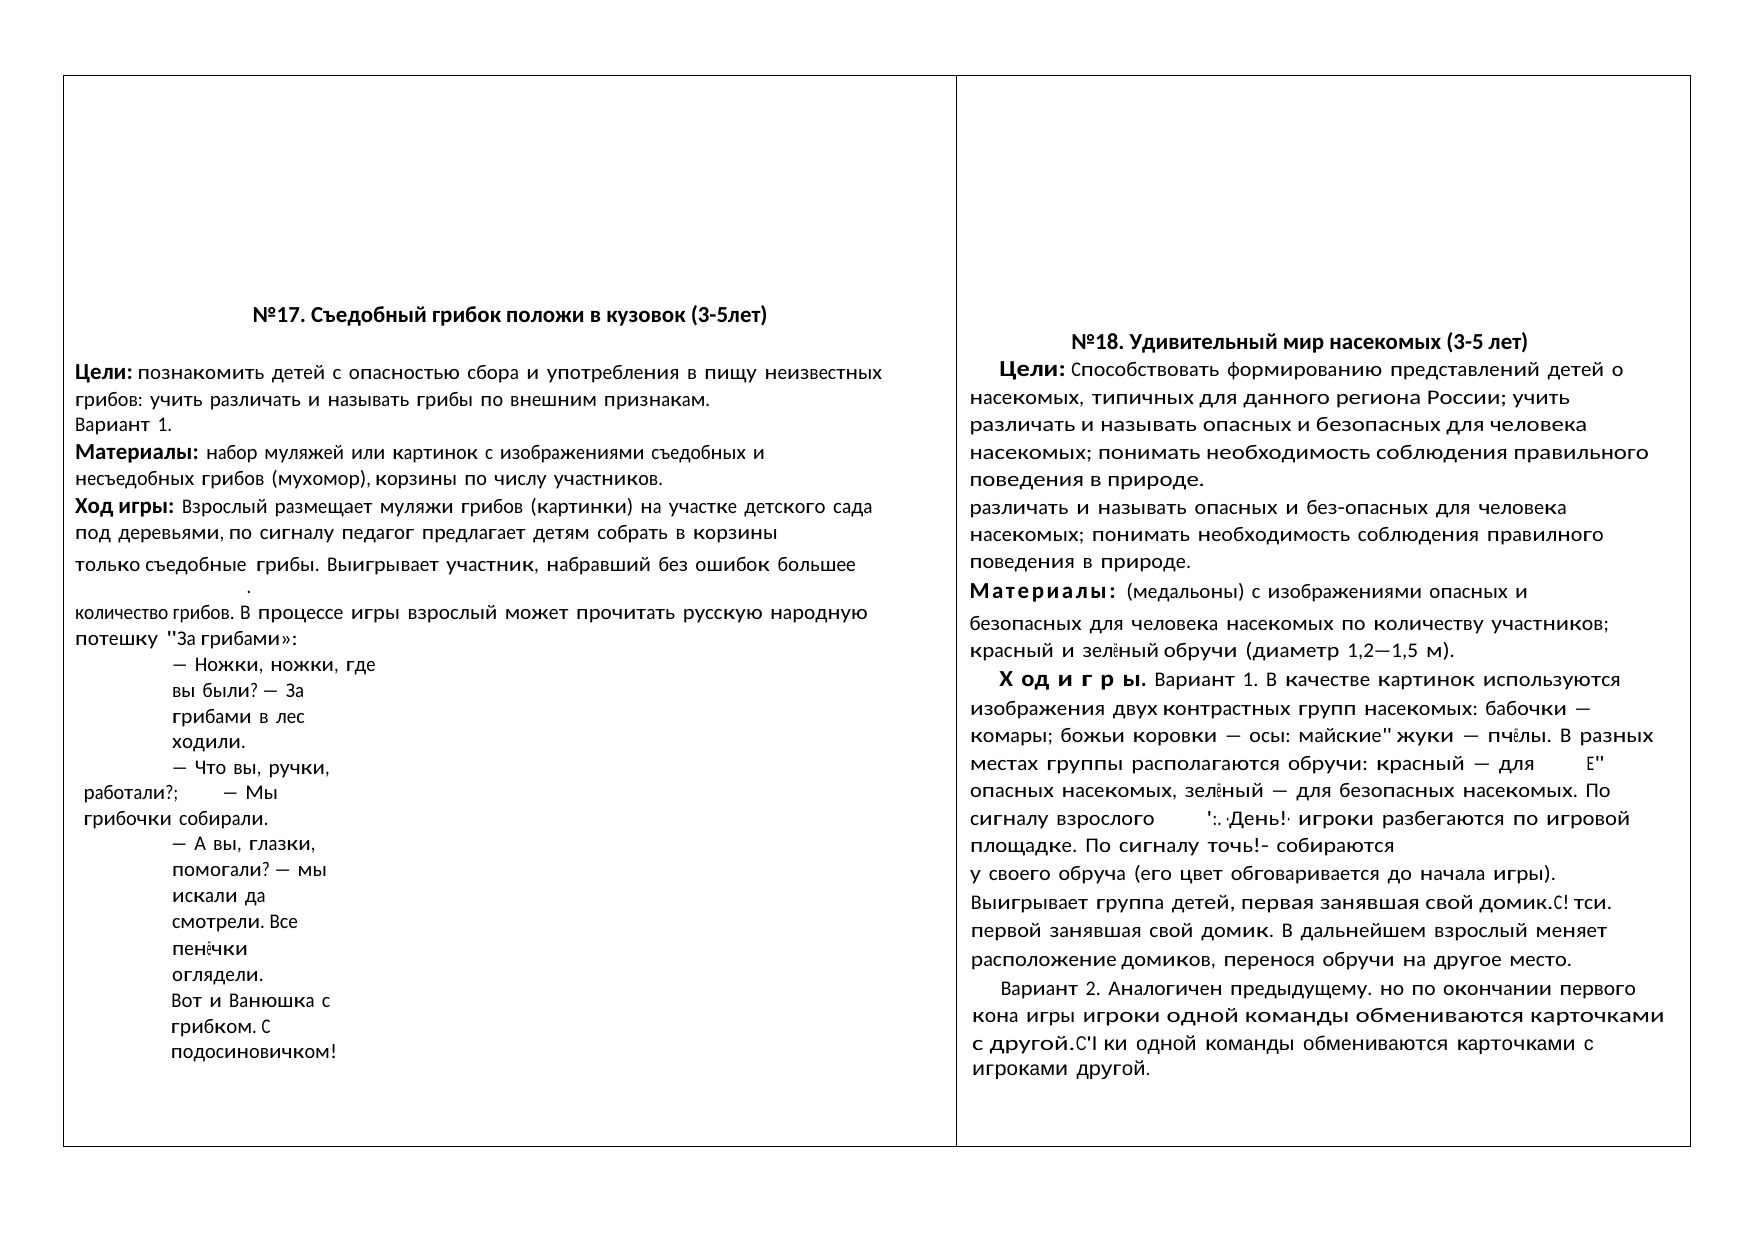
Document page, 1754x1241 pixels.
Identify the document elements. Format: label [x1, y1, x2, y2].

table_header [64, 76, 956, 1146]
table_header [957, 76, 1690, 1146]
